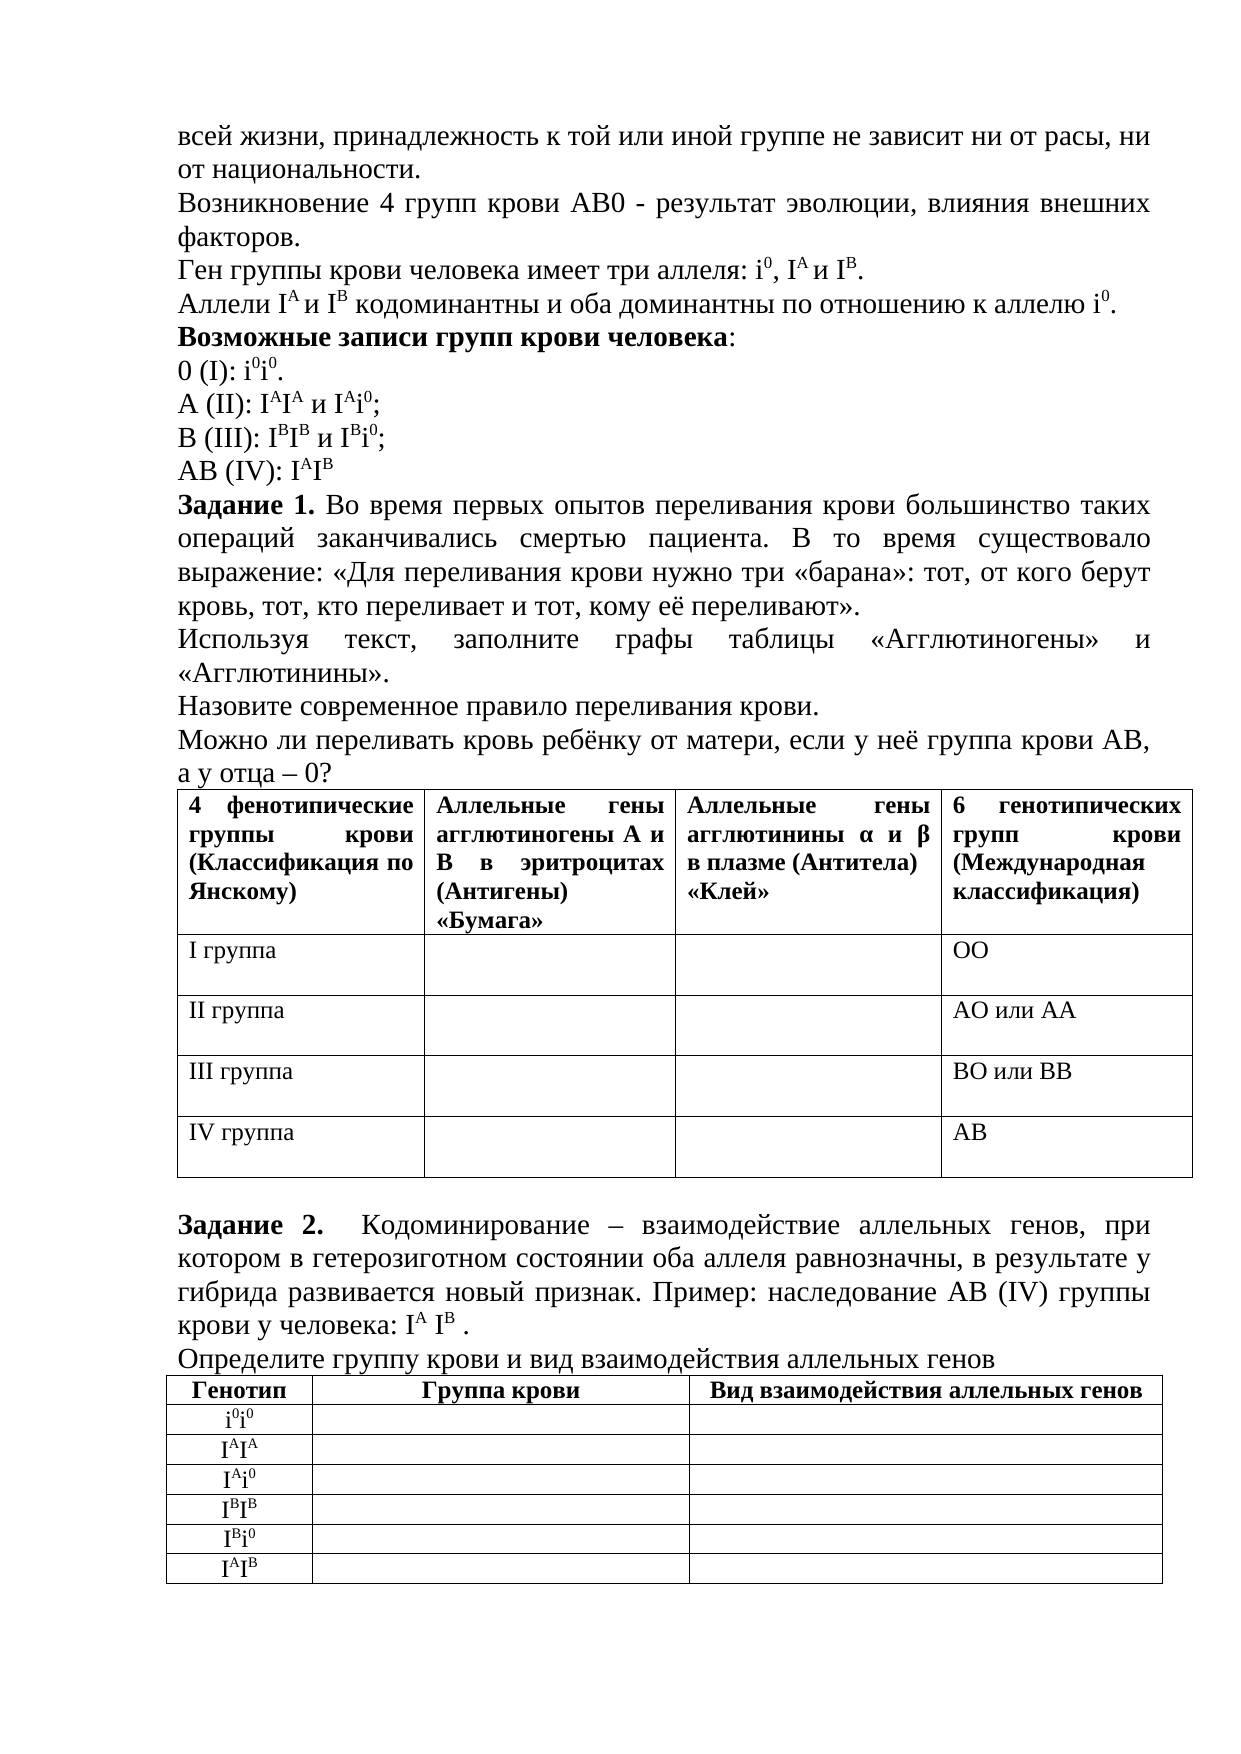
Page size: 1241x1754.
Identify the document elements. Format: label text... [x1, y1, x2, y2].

text А (II): IАIА и IАi0; [177, 386, 1152, 420]
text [177, 118, 1152, 185]
table_cell i0i0 [167, 1405, 312, 1434]
table_cell IАIB [167, 1554, 312, 1583]
table_cell [690, 1465, 1162, 1494]
table_cell [425, 935, 675, 994]
table_cell [676, 1056, 941, 1116]
table_cell ОО [942, 935, 1192, 994]
table_cell [313, 1465, 689, 1494]
text Ген группы крови человека имеет три аллеля: i0, IA и IB. [177, 252, 1152, 286]
table_header Группа крови [313, 1376, 689, 1404]
table_cell ВО или ВВ [942, 1056, 1192, 1116]
text Возникновение 4 групп крови АВ0 - результат эволюции, влияния внешних факторов. [177, 185, 1152, 252]
table_cell [425, 1117, 675, 1177]
table_header Аллельные гены агглютиногены А и В в эритроцитах (Антигены) «Бумага» [425, 790, 675, 934]
table_cell [313, 1554, 689, 1583]
table_header Генотип [167, 1376, 312, 1404]
table_cell [690, 1495, 1162, 1523]
text Используя текст, заполните графы таблицы «Агглютиногены» и «Агглютинины». [177, 621, 1152, 688]
text Назовите современное правило переливания крови. [177, 688, 1152, 722]
table_cell II группа [178, 996, 424, 1055]
table_header 4 фенотипические группы крови (Классификация по Янскому) [178, 790, 424, 934]
text Аллели IA и IB кодоминантны и оба доминантны по отношению к аллелю i0. [177, 286, 1152, 319]
table_cell [313, 1435, 689, 1464]
table_cell IАIА [167, 1435, 312, 1464]
table_cell [425, 1056, 675, 1116]
table_cell [690, 1525, 1162, 1553]
table_cell [313, 1525, 689, 1553]
table_cell IV группа [178, 1117, 424, 1177]
table_cell АВ [942, 1117, 1192, 1177]
table_cell III группа [178, 1056, 424, 1116]
text Задание 1. Во время первых опытов переливания крови большинство таких операций заканчивались смертью пациента. В то время существовало выражение: «Для переливания крови нужно три «барана»: тот, от кого берут кровь, тот, кто переливает и тот, кому её переливают». [177, 487, 1152, 621]
table_cell IАi0 [167, 1465, 312, 1494]
table_cell [690, 1435, 1162, 1464]
table_cell [676, 1117, 941, 1177]
table_header Аллельные гены агглютинины α и β в плазме (Антитела) «Клей» [676, 790, 941, 934]
text 0 (I): i0i0. [177, 353, 1152, 386]
table_cell [690, 1405, 1162, 1434]
table_header Вид взаимодействия аллельных генов [690, 1376, 1162, 1404]
text Можно ли переливать кровь ребёнку от матери, если у неё группа крови АВ, а у отца – 0? [177, 722, 1152, 789]
table_cell [313, 1405, 689, 1434]
table_cell IBi0 [167, 1525, 312, 1553]
table_cell [690, 1554, 1162, 1583]
table_cell [425, 996, 675, 1055]
table_header 6 генотипических групп крови (Международная классификация) [942, 790, 1192, 934]
table_cell I группа [178, 935, 424, 994]
table_cell IBIB [167, 1495, 312, 1523]
table_cell АО или АА [942, 996, 1192, 1055]
text Задание 2. Кодоминирование – взаимодействие аллельных генов, при котором в гетерозиготном состоянии оба аллеля равнозначны, в результате у гибрида развивается новый признак. Пример: наследование АВ (IV) группы крови у человека: IA IB . [177, 1207, 1152, 1341]
table_cell [676, 935, 941, 994]
table_cell [676, 996, 941, 1055]
text АВ (IV): IAIB [177, 453, 1152, 487]
text В (III): IBIB и IBi0; [177, 420, 1152, 453]
table_cell [313, 1495, 689, 1523]
text Определите группу крови и вид взаимодействия аллельных генов [177, 1341, 1152, 1374]
text Возможные записи групп крови человека: [177, 319, 1152, 353]
